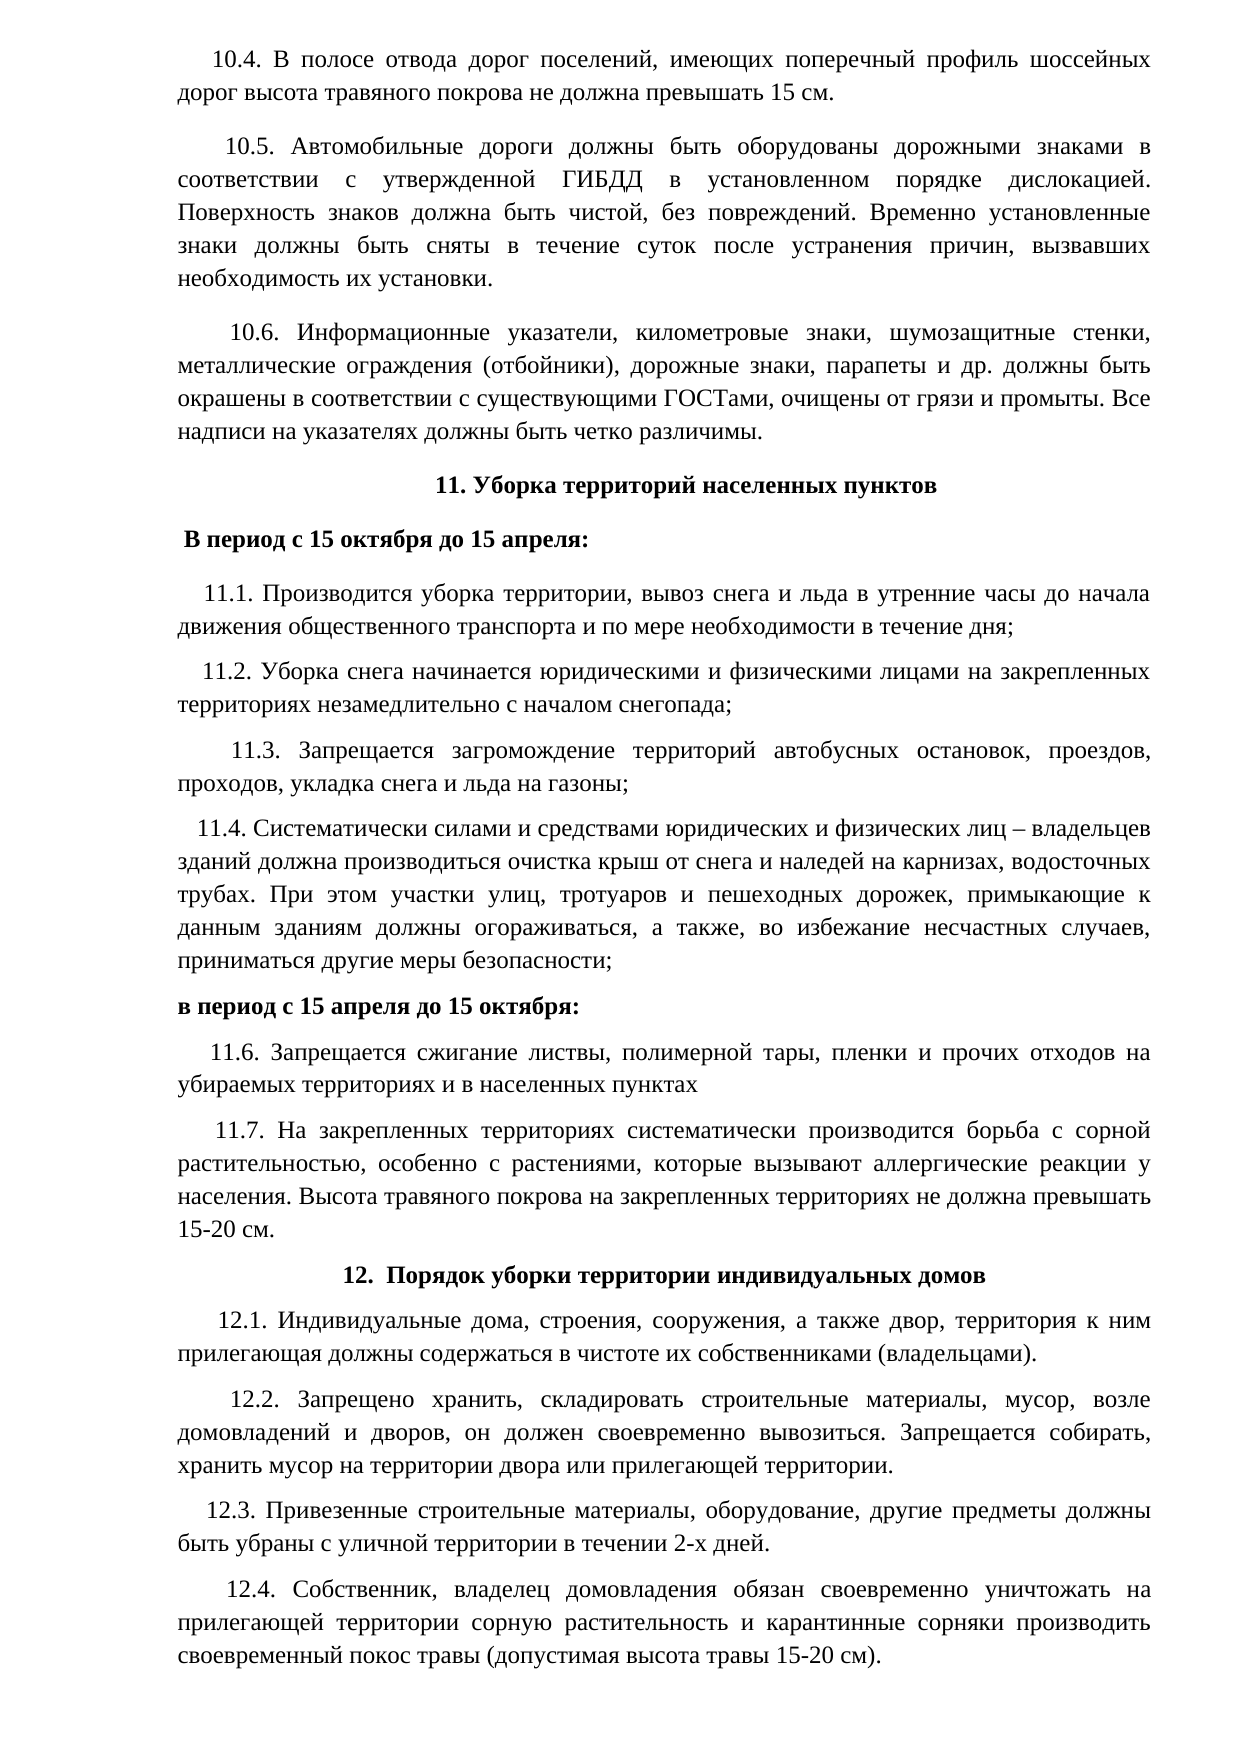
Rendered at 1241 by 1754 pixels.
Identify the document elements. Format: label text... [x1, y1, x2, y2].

text 11. Уборка территорий населенных пунктов [177, 470, 1152, 499]
text 12. Порядок уборки территории индивидуальных домов [177, 1260, 1152, 1288]
text 12.1. Индивидуальные дома, строения, сооружения, а также двор, территория к ним прилегающая должны содержаться в чистоте их собственниками (владельцами). [177, 1305, 1152, 1367]
text 12.4. Собственник, владелец домовладения обязан своевременно уничтожать на прилегающей территории сорную растительность и карантинные сорняки производить своевременный покос травы (допустимая высота травы 15-20 см). [177, 1574, 1152, 1669]
text 10.5. Автомобильные дороги должны быть оборудованы дорожными знаками в соответствии с утвержденной ГИБДД в установленном порядке дислокацией. Поверхность знаков должна быть чистой, без повреждений. Временно установленные знаки должны быть сняты в течение суток после устранения причин, вызвавших необходимость их установки. [177, 131, 1152, 292]
text 11.7. На закрепленных территориях систематически производится борьба с сорной растительностью, особенно с растениями, которые вызывают аллергические реакции у населения. Высота травяного покрова на закрепленных территориях не должна превышать 15-20 см. [177, 1115, 1152, 1243]
text 10.4. В полосе отвода дорог поселений, имеющих поперечный профиль шоссейных дорог высота травяного покрова не должна превышать 15 см. [177, 44, 1152, 106]
text В период с 15 октября до 15 апреля: [177, 524, 1152, 553]
text 11.6. Запрещается сжигание листвы, полимерной тары, пленки и прочих отходов на убираемых территориях и в населенных пунктах [177, 1037, 1152, 1098]
text 12.2. Запрещено хранить, складировать строительные материалы, мусор, возле домовладений и дворов, он должен своевременно вывозиться. Запрещается собирать, хранить мусор на территории двора или прилегающей территории. [177, 1384, 1152, 1478]
text 12.3. Привезенные строительные материалы, оборудование, другие предметы должны быть убраны с уличной территории в течении 2-х дней. [177, 1495, 1152, 1557]
text 11.3. Запрещается загромождение территорий автобусных остановок, проездов, проходов, укладка снега и льда на газоны; [177, 735, 1152, 797]
text 11.1. Производится уборка территории, вывоз снега и льда в утренние часы до начала движения общественного транспорта и по мере необходимости в течение дня; [177, 578, 1152, 639]
text 11.4. Систематически силами и средствами юридических и физических лиц – владельцев зданий должна производиться очистка крыш от снега и наледей на карнизах, водосточных трубах. При этом участки улиц, тротуаров и пешеходных дорожек, примыкающие к данным зданиям должны огораживаться, а также, во избежание несчастных случаев, приниматься другие меры безопасности; [177, 813, 1152, 974]
text в период с 15 апреля до 15 октября: [177, 991, 1152, 1020]
text 11.2. Уборка снега начинается юридическими и физическими лицами на закрепленных территориях незамедлительно с началом снегопада; [177, 656, 1152, 718]
text 10.6. Информационные указатели, километровые знаки, шумозащитные стенки, металлические ограждения (отбойники), дорожные знаки, парапеты и др. должны быть окрашены в соответствии с существующими ГОСТами, очищены от грязи и промыты. Все надписи на указателях должны быть четко различимы. [177, 317, 1152, 445]
